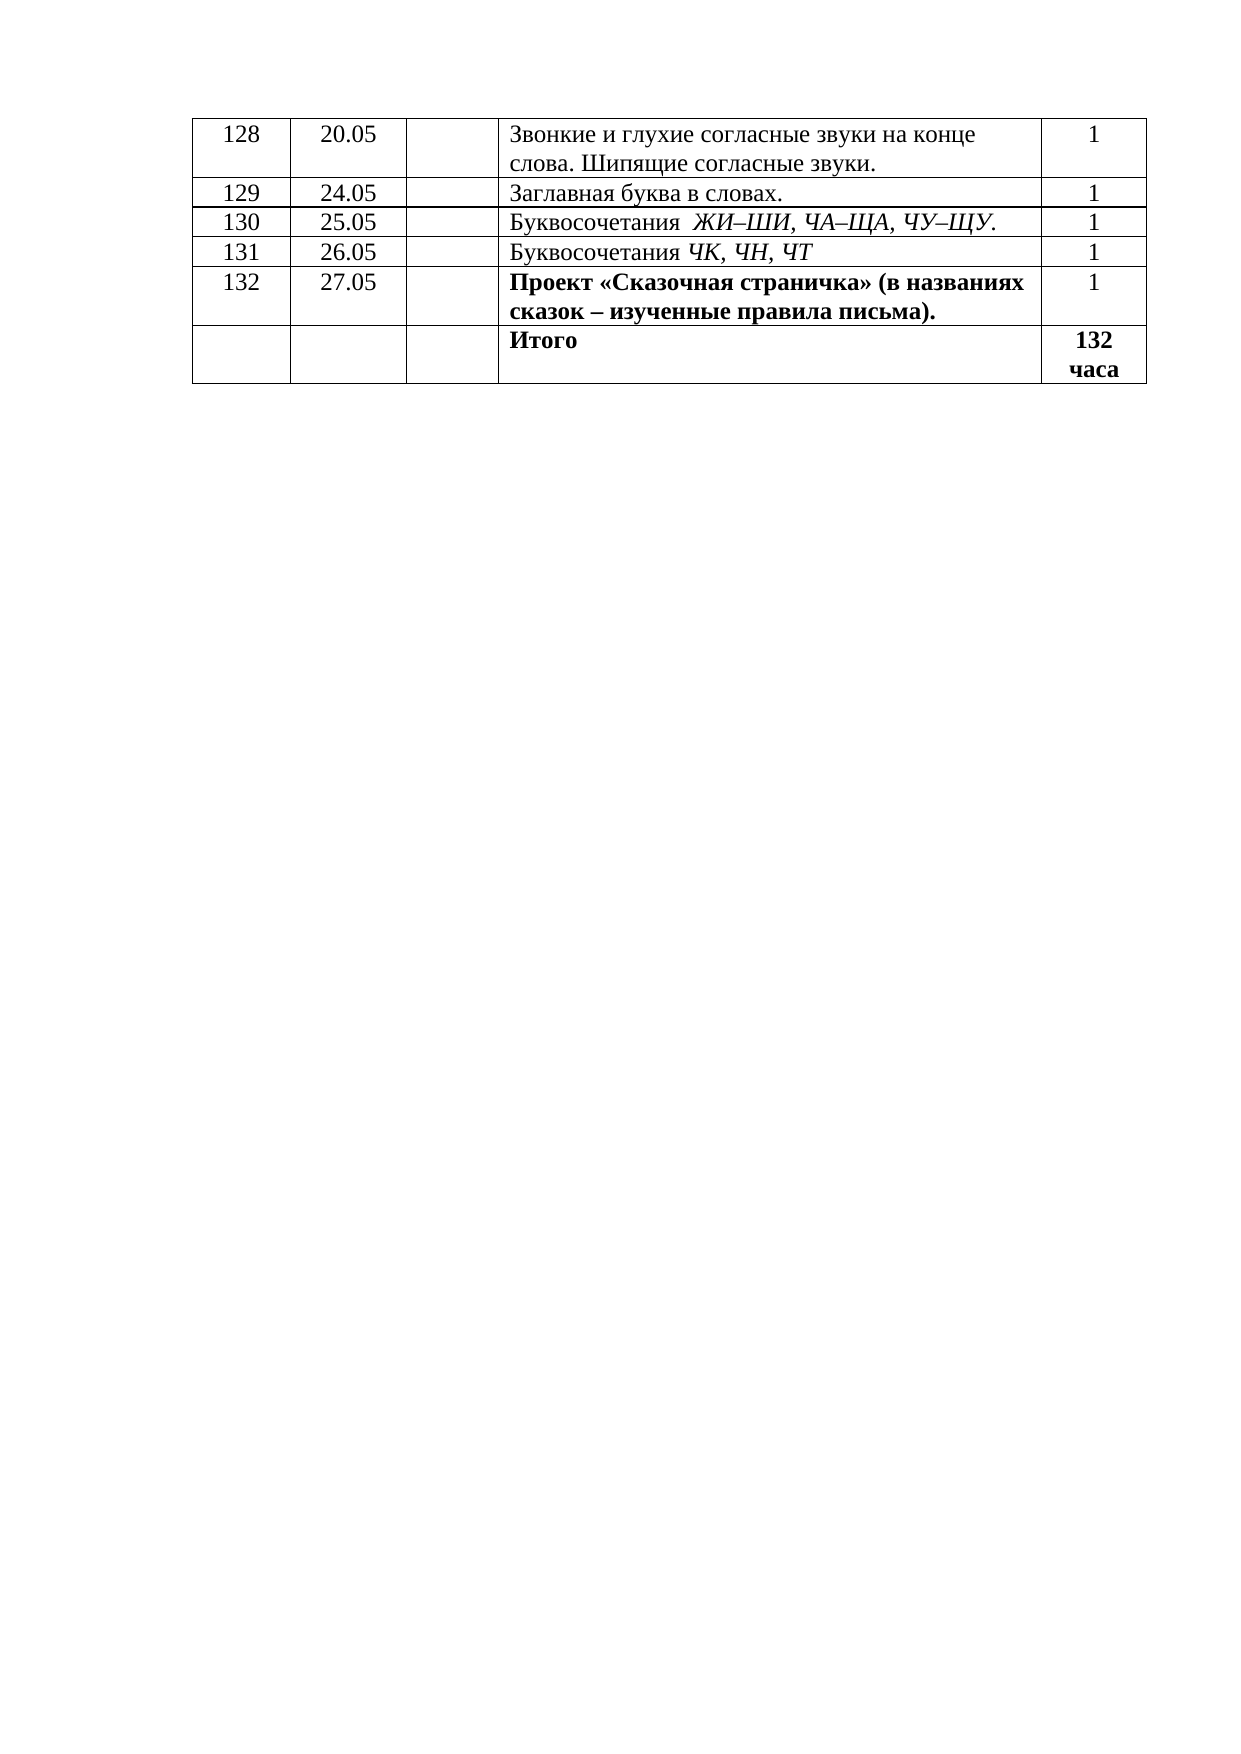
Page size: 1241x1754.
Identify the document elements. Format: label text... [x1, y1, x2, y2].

table_cell [407, 326, 498, 383]
table_cell 1 [1042, 237, 1146, 266]
table_cell Заглавная буква в словах. [499, 178, 1041, 206]
table_cell [487, 178, 498, 206]
table_cell [407, 208, 418, 236]
table_cell Проект «Сказочная страничка» (в названиях сказок – изученные правила письма). [499, 267, 1041, 324]
table_cell Буквосочетания ЧК, ЧН, ЧТ [499, 237, 1041, 266]
table_cell [193, 326, 290, 383]
table_cell 132 часа [1042, 326, 1146, 383]
table_cell [407, 237, 418, 266]
table_cell 20.05 [291, 119, 406, 177]
table_cell [487, 237, 498, 266]
table_cell [407, 178, 418, 206]
table_cell Буквосочетания ЖИ–ШИ, ЧА–ЩА, ЧУ–ЩУ. [499, 208, 1041, 236]
table_cell 1 [1042, 119, 1146, 177]
table_cell 1 [1042, 208, 1146, 236]
table_cell 1 [1042, 267, 1146, 324]
table_cell 128 [193, 119, 290, 177]
table_cell 27.05 [291, 267, 406, 324]
table_cell Итого [499, 326, 1041, 383]
table_cell [407, 119, 498, 177]
table_cell Звонкие и глухие согласные звуки на конце слова. Шипящие согласные звуки. [499, 119, 1041, 177]
table_cell 1 [1042, 178, 1146, 206]
table_cell [487, 208, 498, 236]
table_cell 132 [193, 267, 290, 324]
table_cell [291, 326, 406, 383]
table_cell [407, 267, 498, 324]
